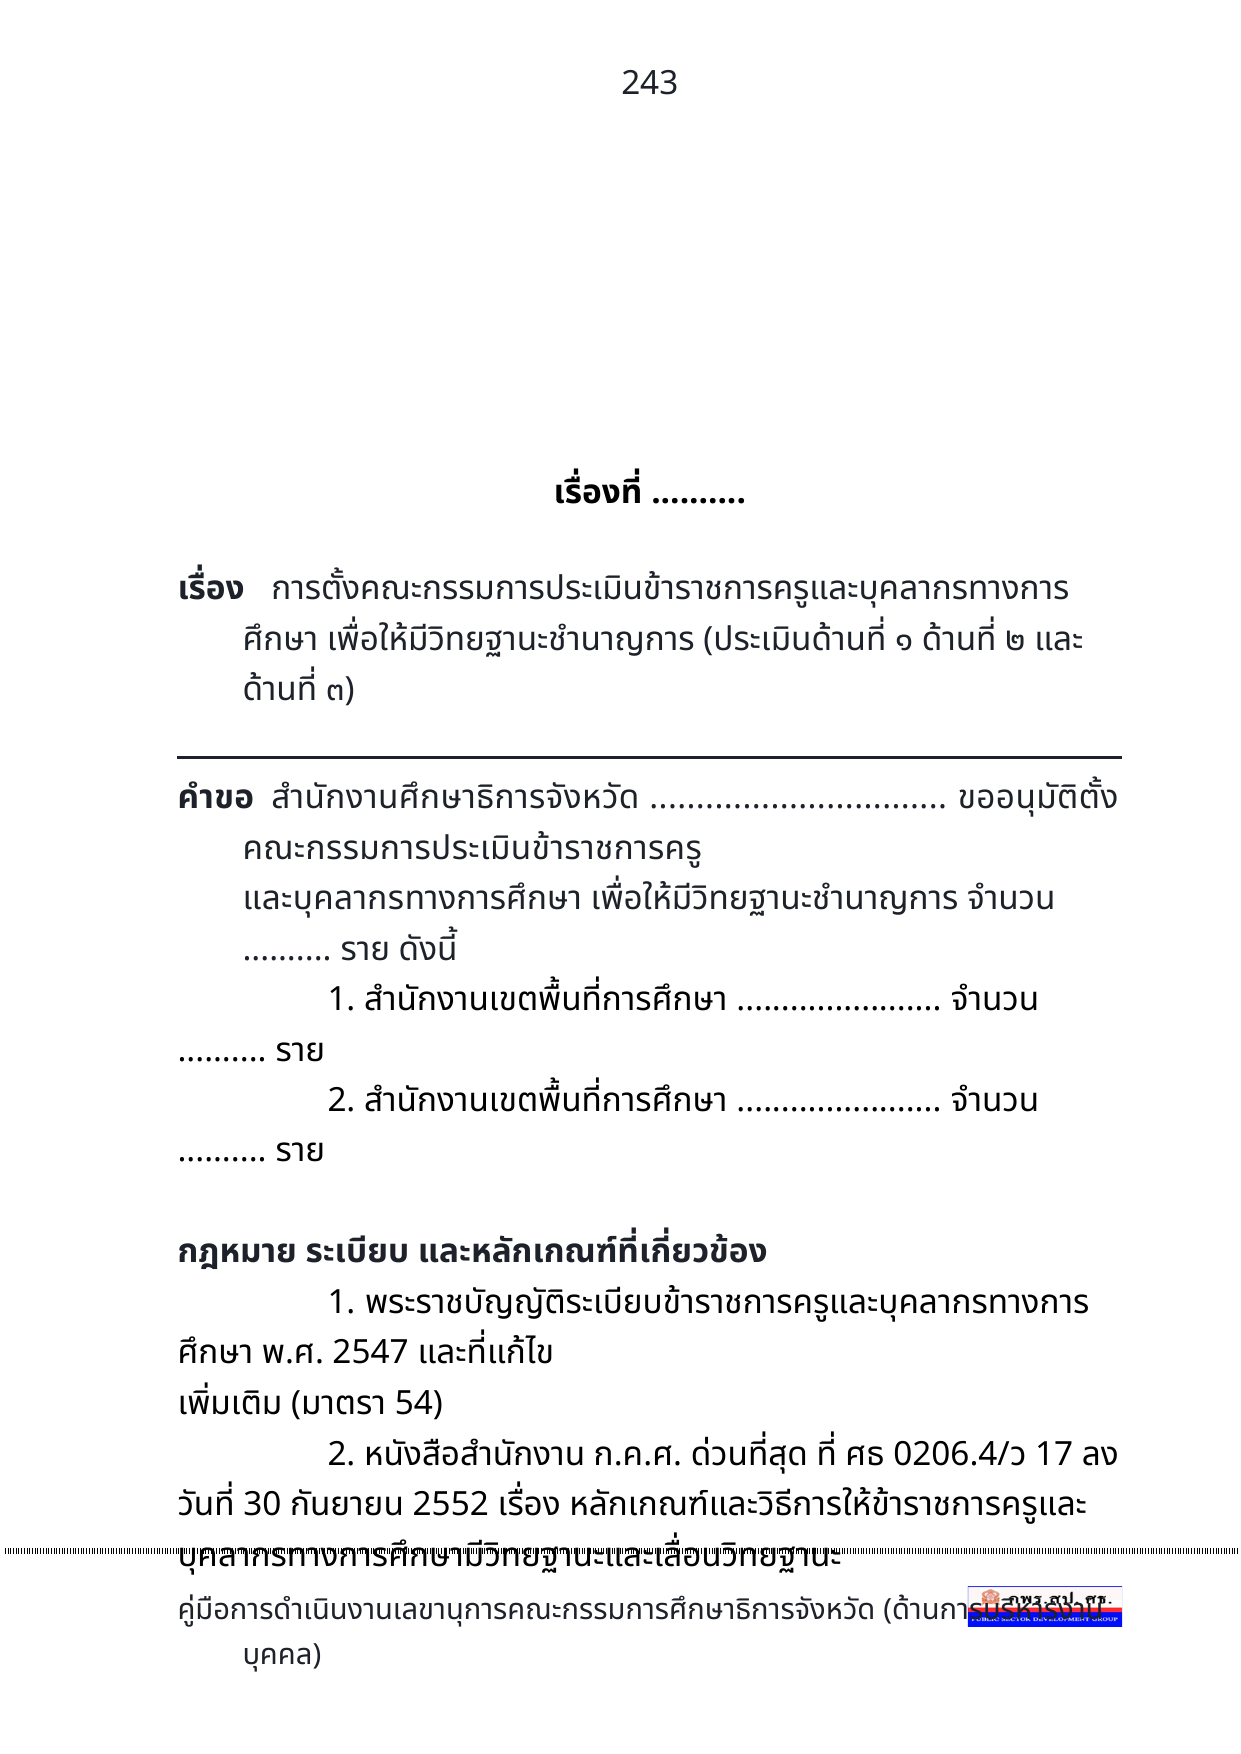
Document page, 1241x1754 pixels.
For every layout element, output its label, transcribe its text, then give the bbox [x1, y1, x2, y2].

text 2. หนังสือสำนักงาน ก.ค.ศ. ด่วนที่สุด ที่ ศธ 0206.4/ว 17 ลงวันที่ 30 กันยายน 2552 เรื่อง หลักเกณฑ์และวิธีการให้ข้าราชการครูและบุคลากรทางการศึกษามีวิทยฐานะและเลื่อนวิทยฐานะ [177, 1429, 1122, 1581]
text 2. สำนักงานเขตพื้นที่การศึกษา ....................... จำนวน .......... ราย [177, 1076, 1122, 1177]
subtitle เรื่องที่ .......... [177, 468, 1122, 518]
text กฎหมาย ระเบียบ และหลักเกณฑ์ที่เกี่ยวข้อง [177, 1227, 1122, 1278]
text 1. พระราชบัญญัติระเบียบข้าราชการครูและบุคลากรทางการศึกษา พ.ศ. 2547 และที่แก้ไข เพิ่มเติม (มาตรา 54) [177, 1278, 1122, 1429]
text เรื่อง การตั้งคณะกรรมการประเมินข้าราชการครูและบุคลากรทางการศึกษา เพื่อให้มีวิทยฐานะชำนาญการ (ประเมินด้านที่ ๑ ด้านที่ ๒ และด้านที่ ๓) [177, 564, 1122, 716]
text 1. สำนักงานเขตพื้นที่การศึกษา ....................... จำนวน .......... ราย [177, 975, 1122, 1076]
text คำขอ สำนักงานศึกษาธิการจังหวัด ................................ ขออนุมัติตั้งคณะกรรมการประเมินข้าราชการครู และบุคลากรทางการศึกษา เพื่อให้มีวิทยฐานะชำนาญการ จำนวน .......... ราย ดังนี้ [177, 773, 1122, 975]
picture [967, 1586, 1123, 1627]
